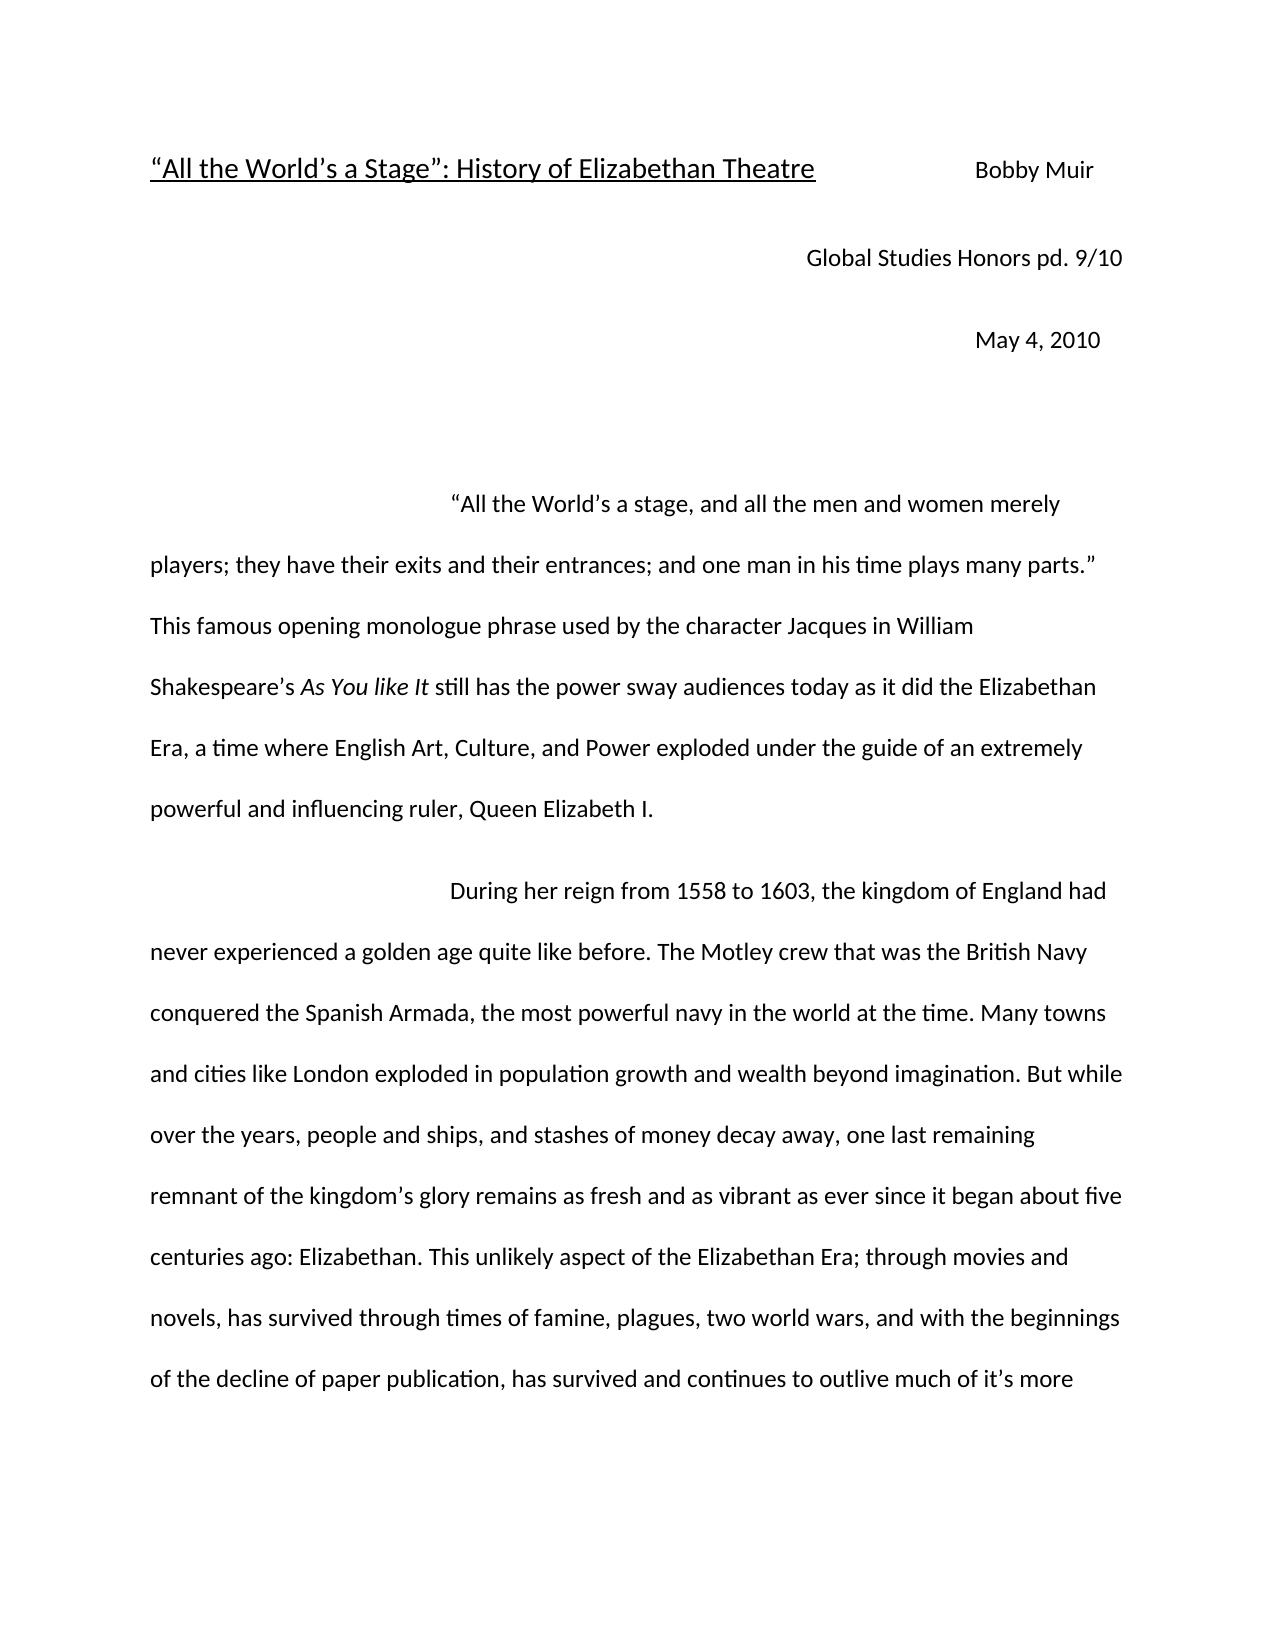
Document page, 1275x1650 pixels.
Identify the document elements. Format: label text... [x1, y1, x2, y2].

text Global Studies Honors pd. 9/10 [150, 242, 1125, 273]
text “All the World’s a stage, and all the men and women merely players; they have their exits and their entrances; and one man in his time plays many parts.” This famous opening monologue phrase used by the character Jacques in William Shakespeare’s As You like It still has the power sway audiences today as it did the Elizabethan Era, a time where English Art, Culture, and Power exploded under the guide of an extremely powerful and influencing ruler, Queen Elizabeth I. [150, 488, 1125, 823]
text “All the World’s a Stage”: History of Elizabethan Theatre Bobby Muir [150, 150, 1125, 186]
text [150, 875, 1125, 1394]
text May 4, 2010 [150, 324, 1125, 354]
